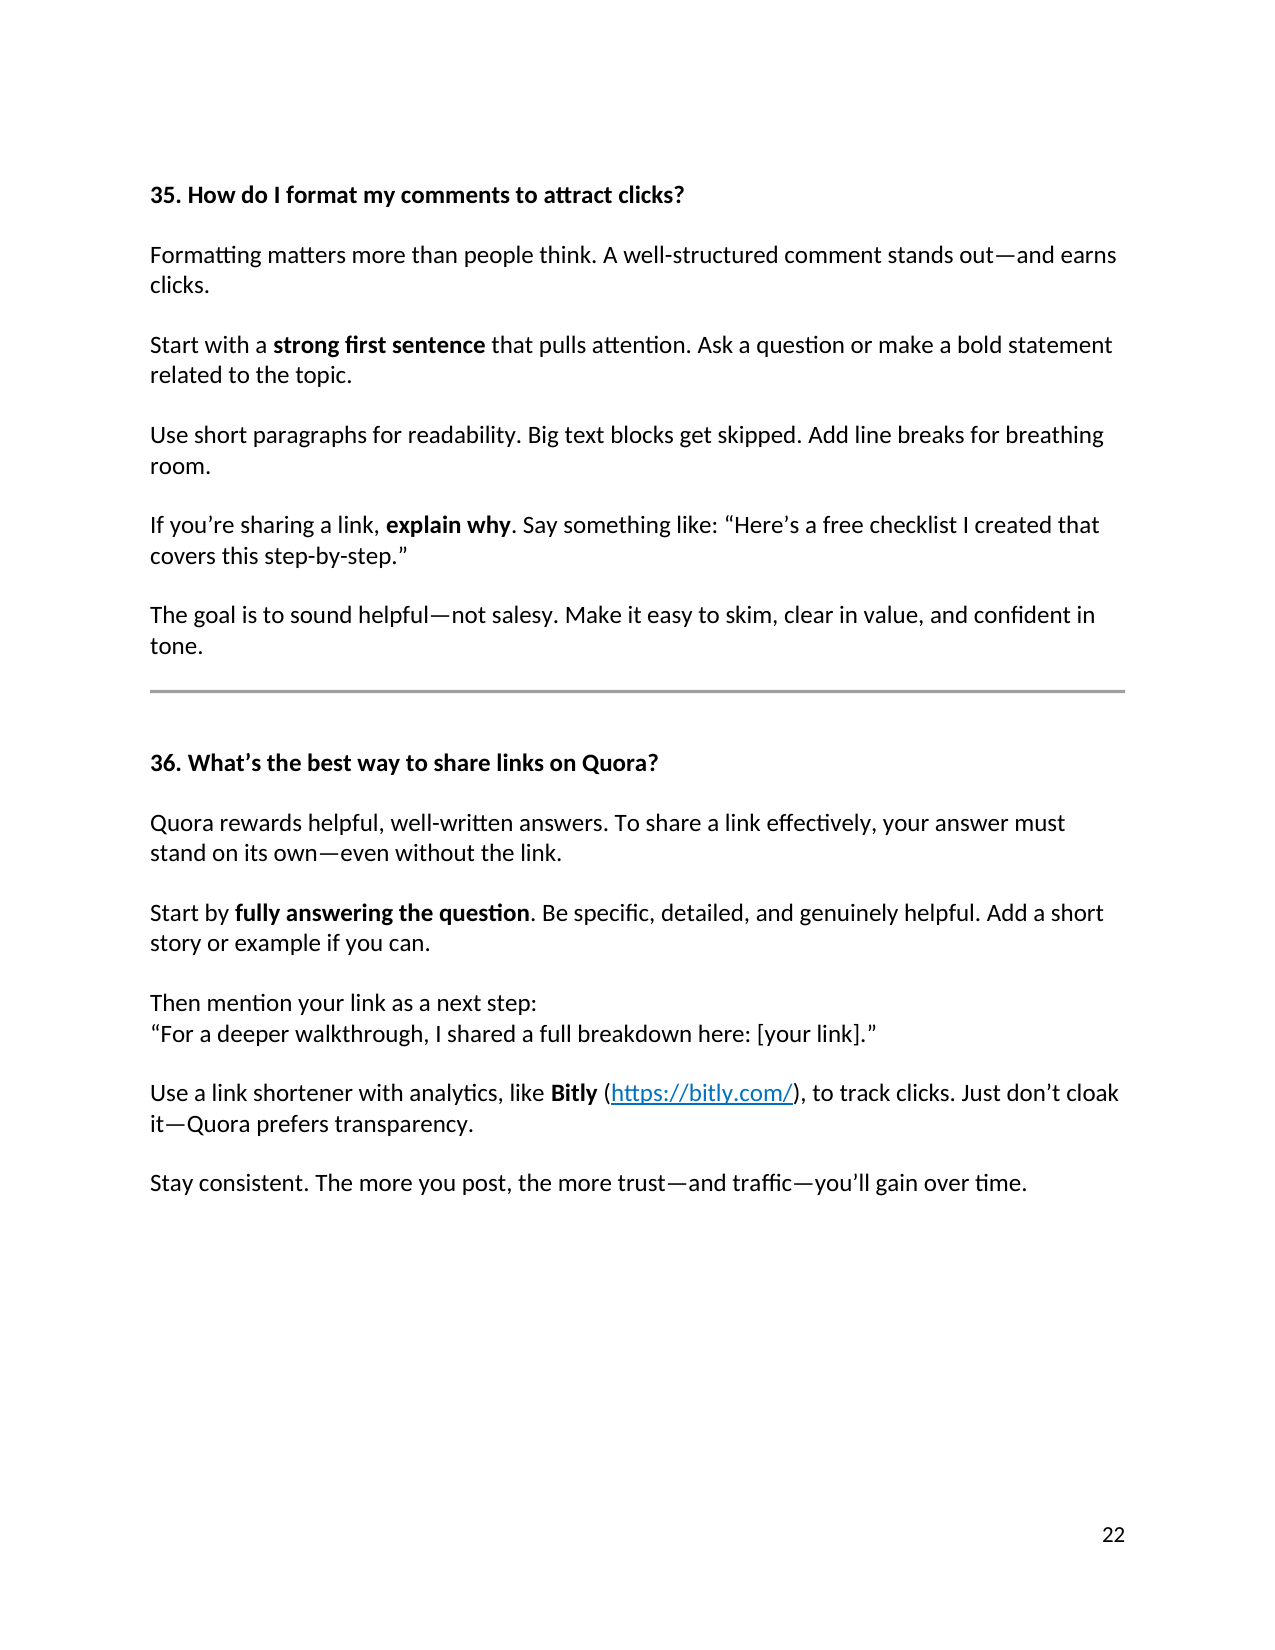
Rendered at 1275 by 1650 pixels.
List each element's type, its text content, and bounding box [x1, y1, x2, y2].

text Use short paragraphs for readability. Big text blocks get skipped. Add line breaks for breathing room. [150, 419, 1125, 480]
text Formatting matters more than people think. A well-structured comment stands out—and earns clicks. [150, 239, 1125, 300]
text 35. How do I format my comments to attract clicks? [150, 179, 1125, 210]
text If you’re sharing a link, explain why. Say something like: “Here’s a free checklist I created that covers this step-by-step.” [150, 509, 1125, 571]
text The goal is to sound helpful—not salesy. Make it easy to skim, clear in value, and confident in tone. [150, 600, 1125, 661]
text Then mention your link as a next step: “For a deeper walkthrough, I shared a full breakdown here: [your link].” [150, 987, 1125, 1048]
text Use a link shortener with analytics, like Bitly (https://bitly.com/), to track clicks. Just don’t cloak it—Quora prefers transparency. [150, 1077, 1125, 1138]
text Start with a strong first sentence that pulls attention. Ask a question or make a bold statement related to the topic. [150, 329, 1125, 390]
text Stay consistent. The more you post, the more trust—and traffic—you’ll gain over time. [150, 1168, 1125, 1198]
text Start by fully answering the question. Be specific, detailed, and genuinely helpful. Add a short story or example if you can. [150, 897, 1125, 958]
text 36. What’s the best way to share links on Quora? [150, 747, 1125, 778]
text Quora rewards helpful, well-written answers. To share a link effectively, your answer must stand on its own—even without the link. [150, 807, 1125, 868]
